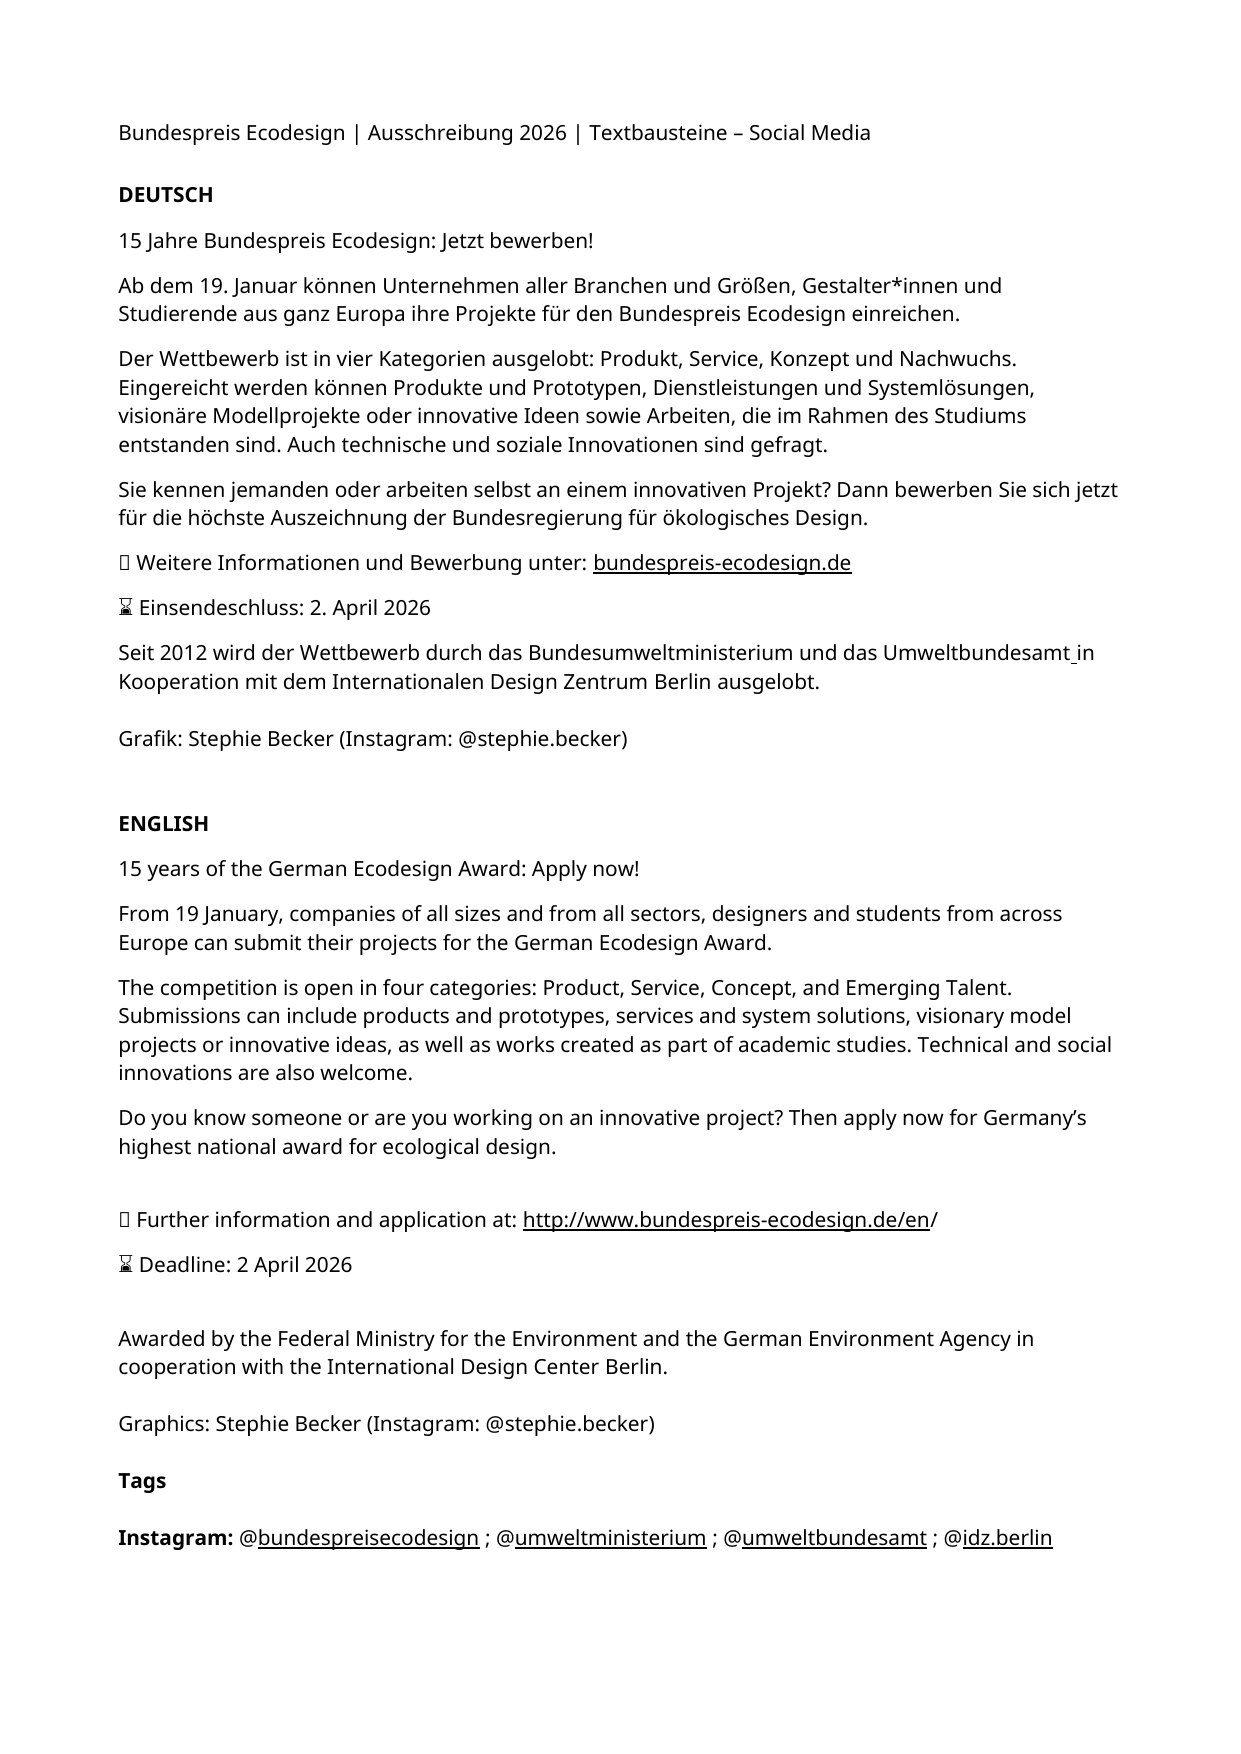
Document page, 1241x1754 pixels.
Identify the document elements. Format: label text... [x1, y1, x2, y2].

text ⌛️ Einsendeschluss: 2. April 2026 [118, 593, 1122, 622]
text Awarded by the Federal Ministry for the Environment and the German Environment Agency in cooperation with the International Design Center Berlin. [118, 1324, 1122, 1381]
text Grafik: Stephie Becker (Instagram: @stephie.becker) [118, 724, 1122, 752]
text Der Wettbewerb ist in vier Kategorien ausgelobt: Produkt, Service, Konzept und Nachwuchs. Eingereicht werden können Produkte und Prototypen, Dienstleistungen und Systemlösungen, visionäre Modellprojekte oder innovative Ideen sowie Arbeiten, die im Rahmen des Studiums entstanden sind. Auch technische und soziale Innovationen sind gefragt. [118, 344, 1122, 458]
text Tags [118, 1466, 1122, 1494]
text 📨 Further information and application at: http://www.bundespreis-ecodesign.de/en/ [118, 1205, 1122, 1234]
text DEUTSCH [118, 181, 1122, 209]
text Instagram: @bundespreisecodesign ; @umweltministerium ; @umweltbundesamt ; @idz.berlin [118, 1523, 1122, 1551]
text ENGLISH [118, 809, 1122, 838]
text The competition is open in four categories: Product, Service, Concept, and Emerging Talent. Submissions can include products and prototypes, services and system solutions, visionary model projects or innovative ideas, as well as works created as part of academic studies. Technical and social innovations are also welcome. [118, 973, 1122, 1087]
text Bundespreis Ecodesign | Ausschreibung 2026 | Textbausteine – Social Media [118, 118, 1122, 147]
text Seit 2012 wird der Wettbewerb durch das Bundesumweltministerium und das Umweltbundesamt in Kooperation mit dem Internationalen Design Zentrum Berlin ausgelobt. [118, 638, 1122, 695]
text ⌛️ Deadline: 2 April 2026 [118, 1250, 1122, 1279]
text Sie kennen jemanden oder arbeiten selbst an einem innovativen Projekt? Dann bewerben Sie sich jetzt für die höchste Auszeichnung der Bundesregierung für ökologisches Design. [118, 475, 1122, 532]
text 15 years of the German Ecodesign Award: Apply now! [118, 854, 1122, 883]
text 15 Jahre Bundespreis Ecodesign: Jetzt bewerben! [118, 226, 1122, 254]
text Graphics: Stephie Becker (Instagram: @stephie.becker) [118, 1409, 1122, 1438]
text From 19 January, companies of all sizes and from all sectors, designers and students from across Europe can submit their projects for the German Ecodesign Award. [118, 899, 1122, 956]
text 📨 Weitere Informationen und Bewerbung unter: bundespreis-ecodesign.de [118, 548, 1122, 577]
text Do you know someone or are you working on an innovative project? Then apply now for Germany’s highest national award for ecological design. [118, 1103, 1122, 1160]
text Ab dem 19. Januar können Unternehmen aller Branchen und Größen, Gestalter*innen und Studierende aus ganz Europa ihre Projekte für den Bundespreis Ecodesign einreichen. [118, 271, 1122, 328]
